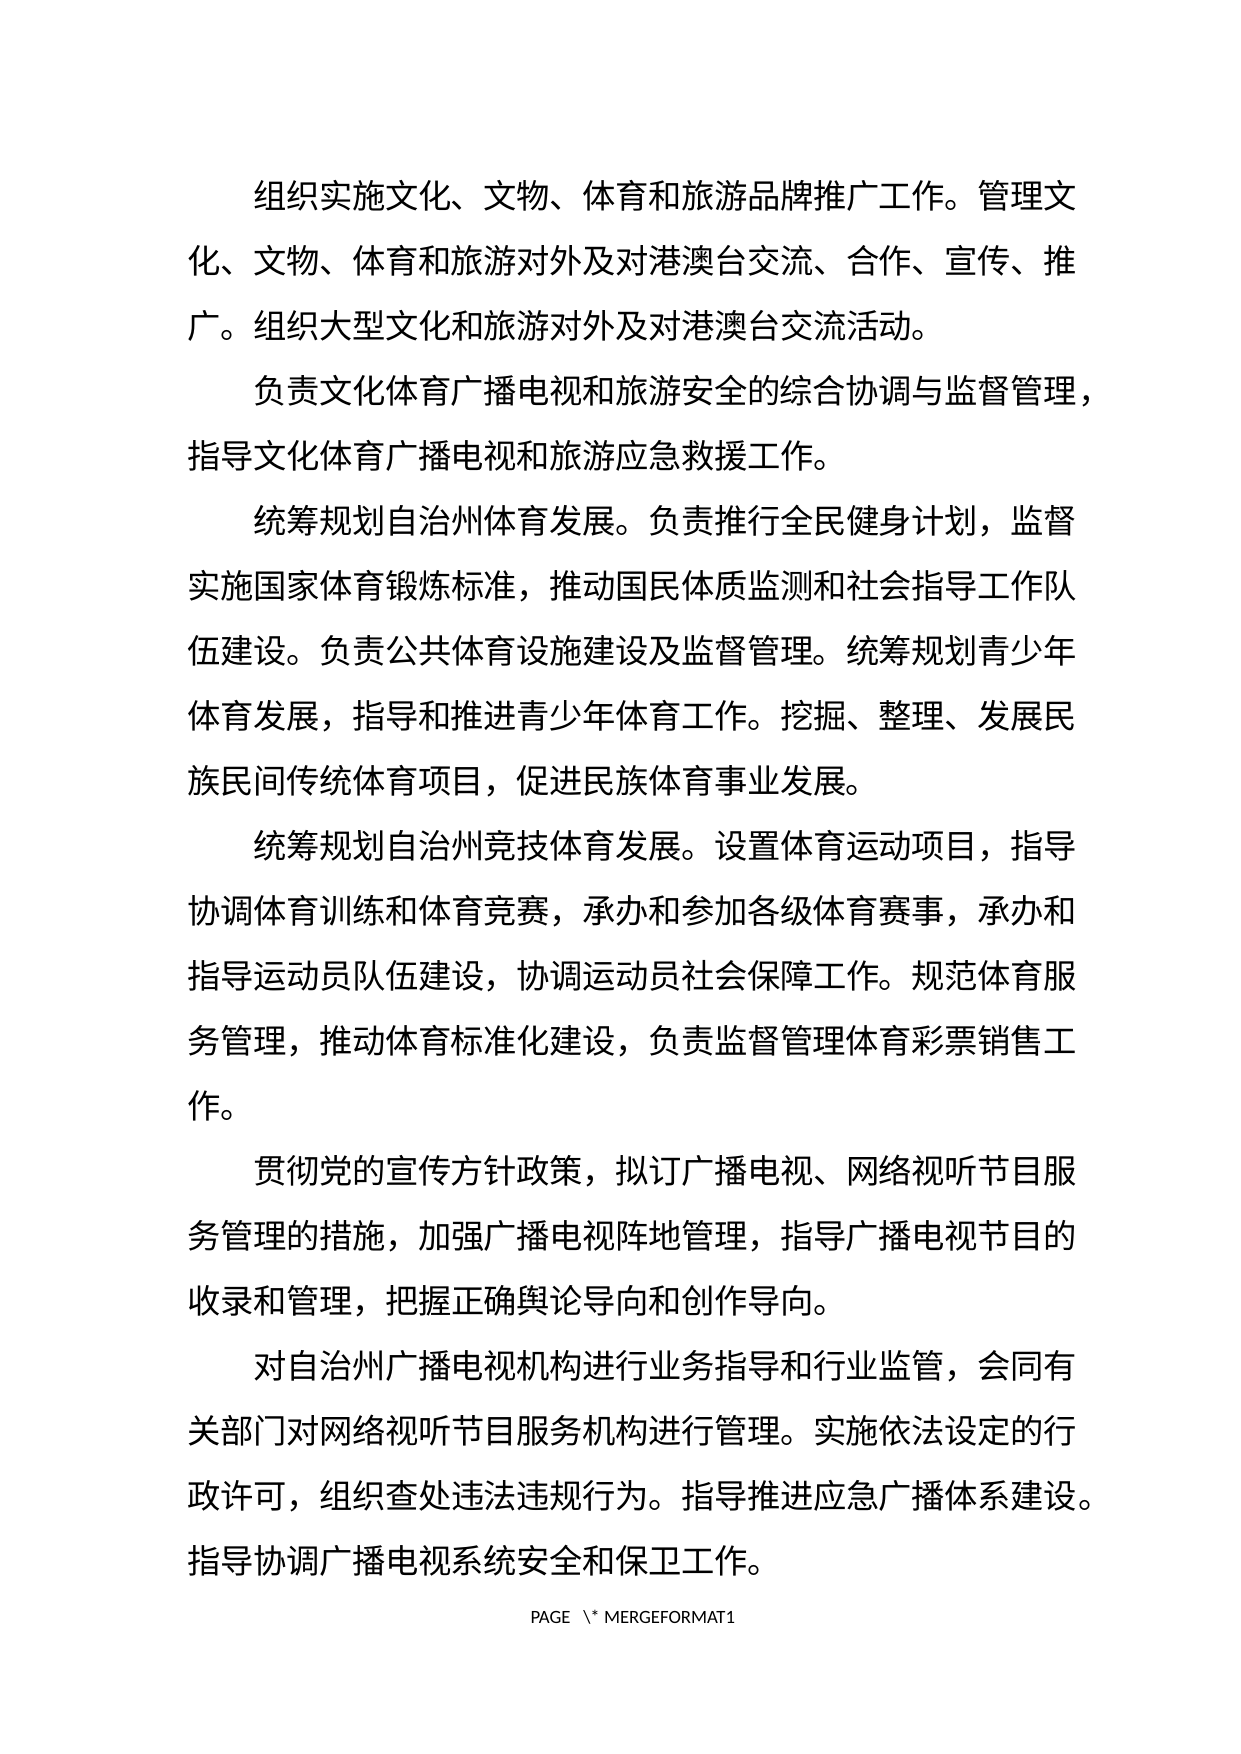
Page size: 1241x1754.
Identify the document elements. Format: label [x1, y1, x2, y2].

text [187, 162, 1078, 1592]
